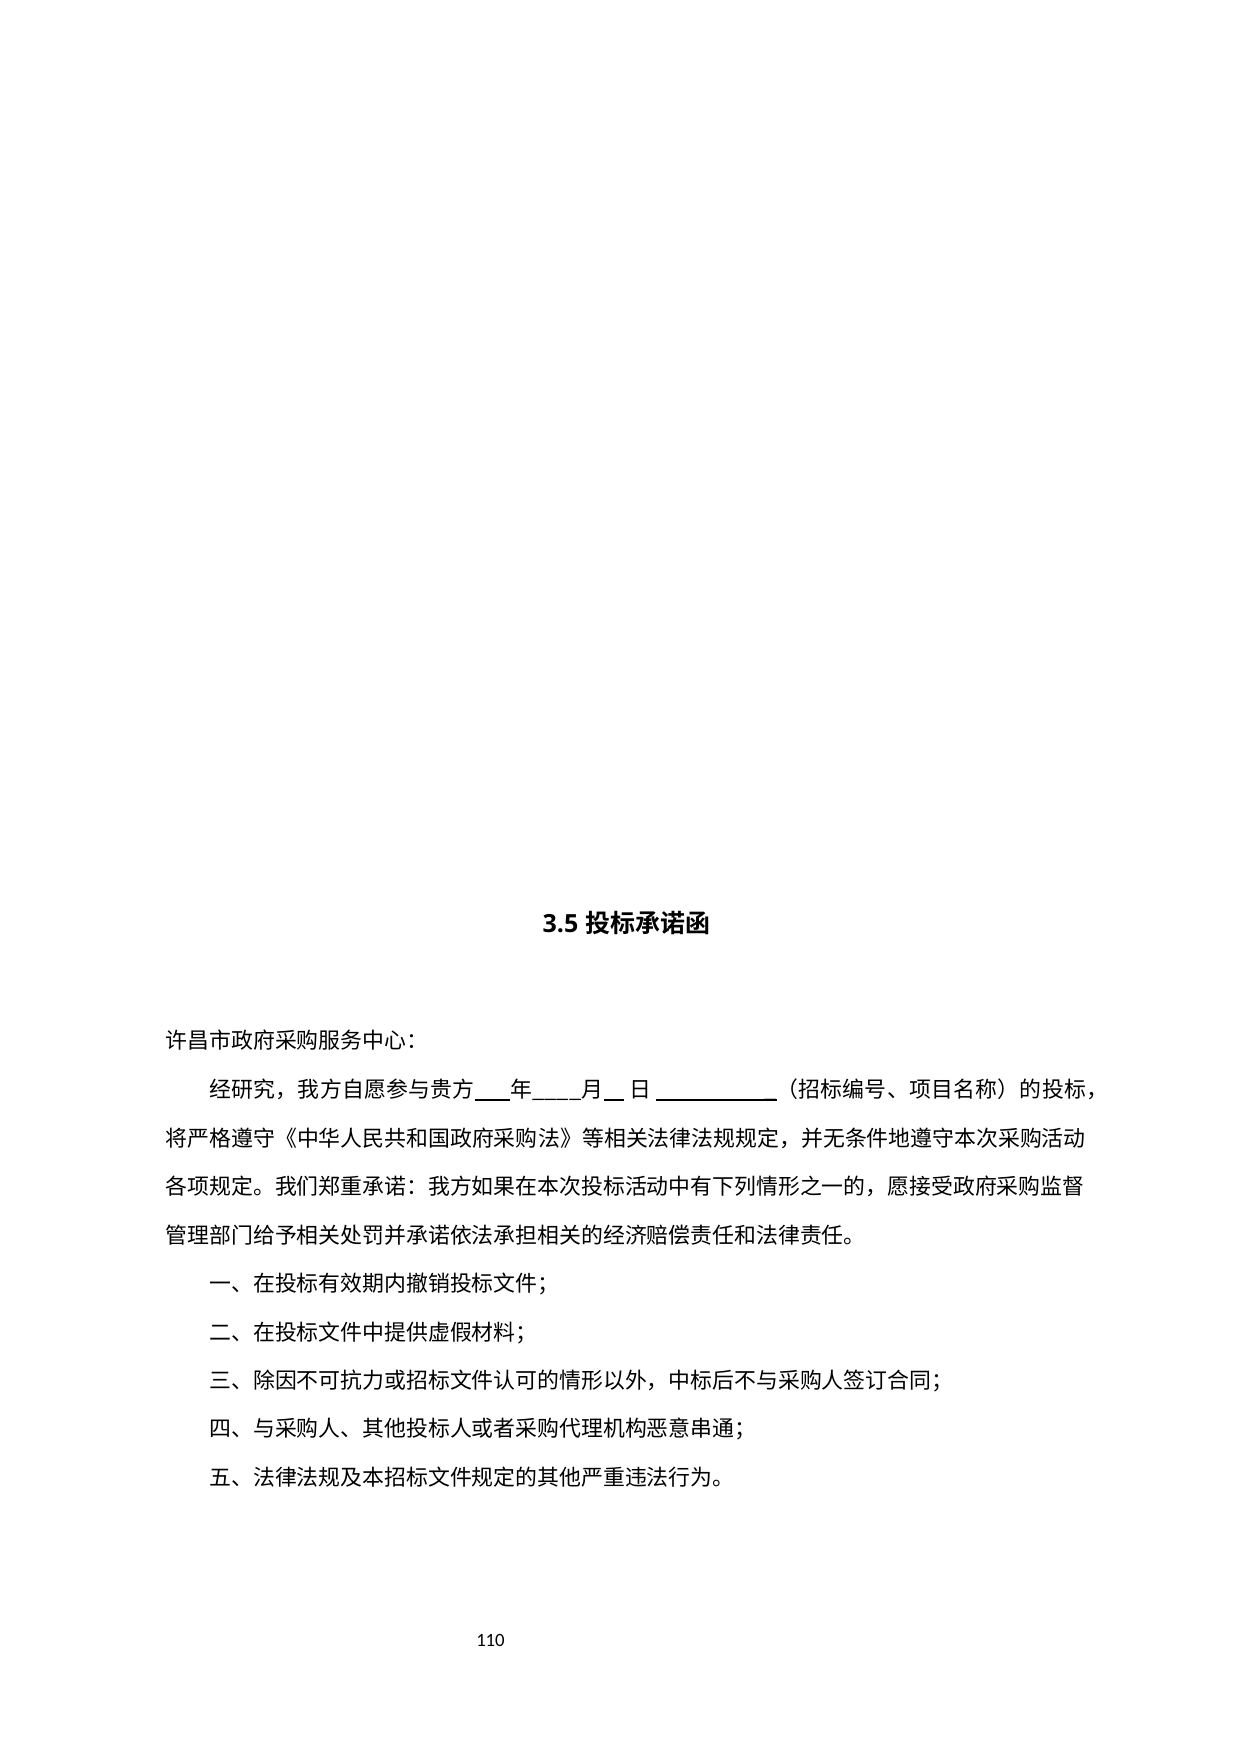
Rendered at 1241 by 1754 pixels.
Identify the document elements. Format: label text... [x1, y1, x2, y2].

text 五、法律法规及本招标文件规定的其他严重违法行为。 [165, 1459, 1087, 1492]
text 二、在投标文件中提供虚假材料； [165, 1314, 1087, 1347]
text 3.5 投标承诺函 [165, 889, 1087, 954]
text 三、除因不可抗力或招标文件认可的情形以外，中标后不与采购人签订合同； [165, 1363, 1087, 1395]
text 四、与采购人、其他投标人或者采购代理机构恶意串通； [165, 1411, 1087, 1443]
text 许昌市政府采购服务中心： [165, 1023, 1087, 1056]
text 经研究，我方自愿参与贵方 年____月 日 _（招标编号、项目名称）的投标，将严格遵守《中华人民共和国政府采购法》等相关法律法规规定，并无条件地遵守本次采购活动各项规定。我们郑重承诺：我方如果在本次投标活动中有下列情形之一的，愿接受政府采购监督管理部门给予相关处罚并承诺依法承担相关的经济赔偿责任和法律责任。 [165, 1071, 1087, 1250]
text 一、在投标有效期内撤销投标文件； [165, 1266, 1087, 1298]
